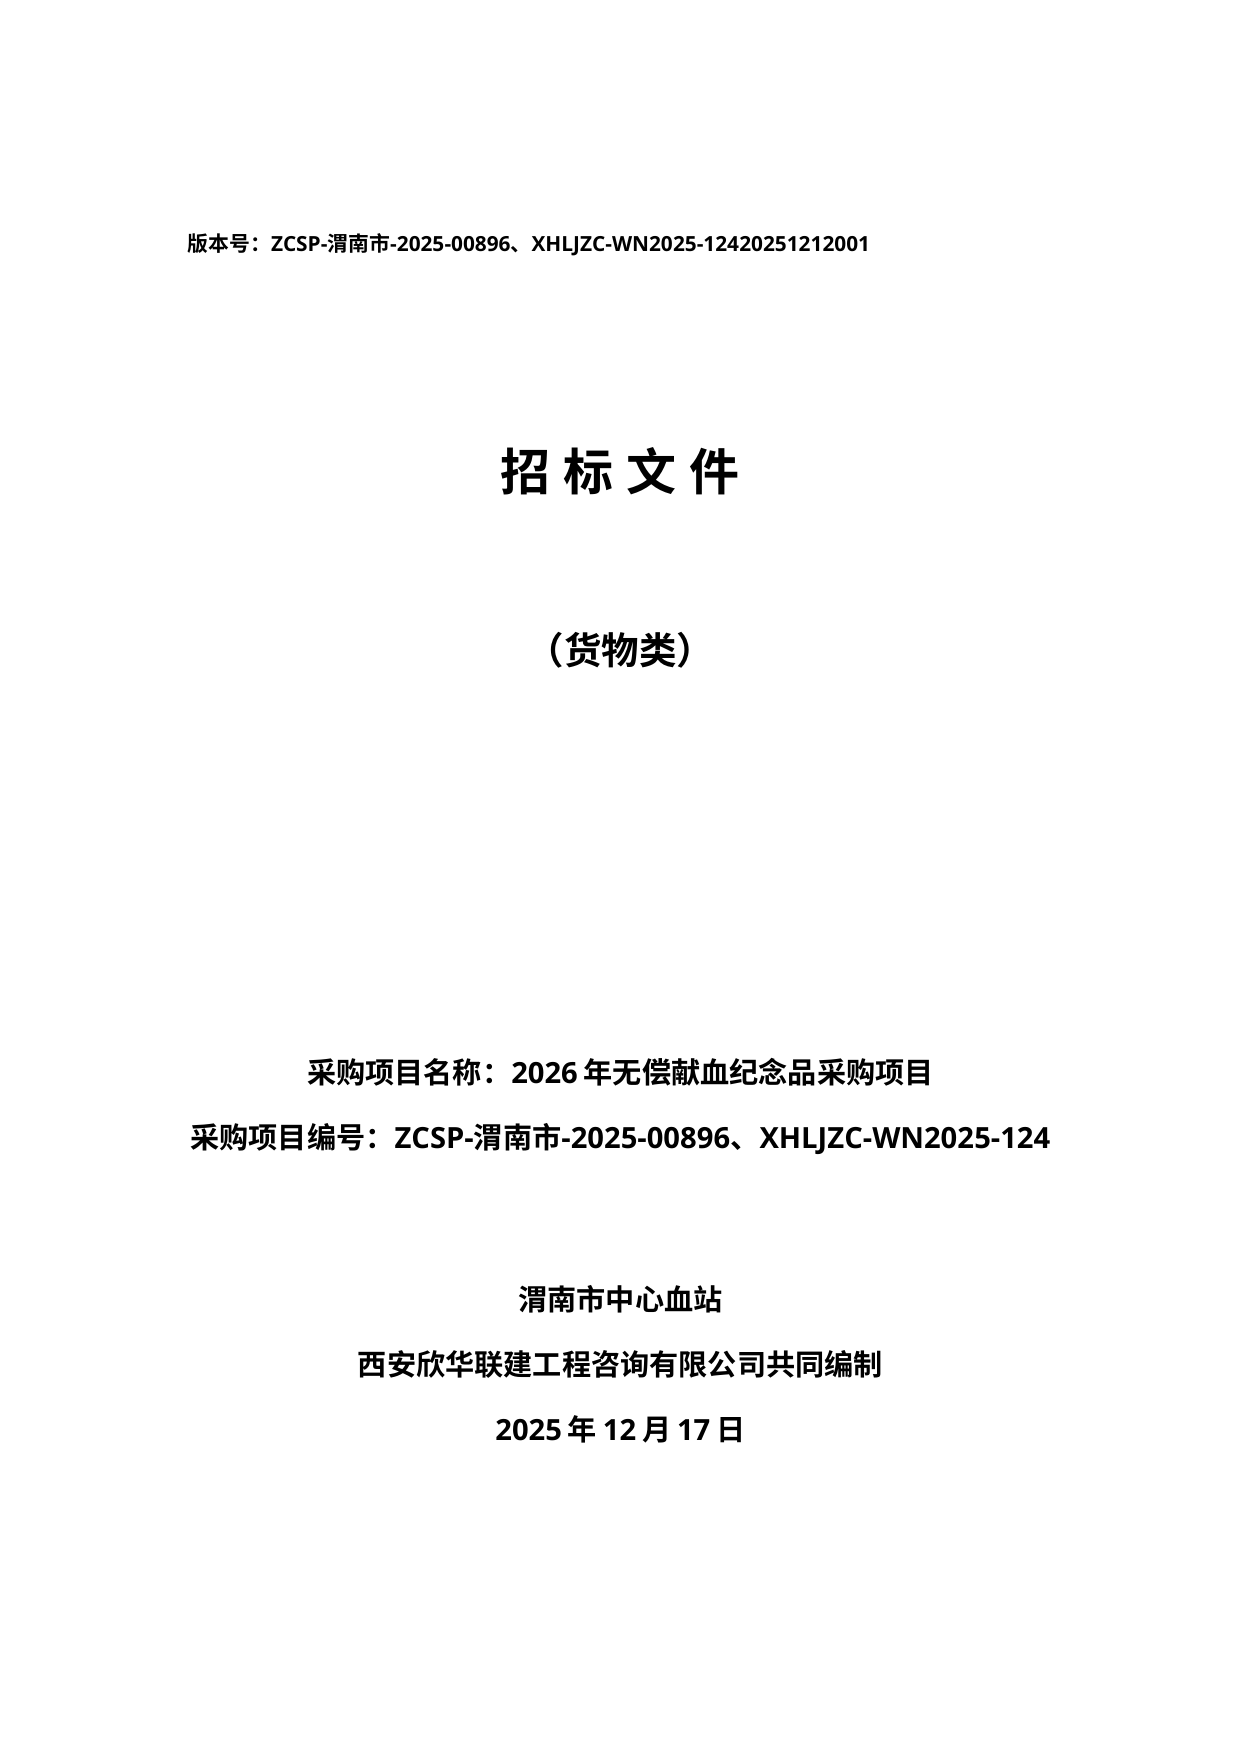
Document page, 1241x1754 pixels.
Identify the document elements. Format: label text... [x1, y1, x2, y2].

text 招 标 文 件 [187, 422, 1053, 617]
text 版本号：ZCSP-渭南市-2025-00896、XHLJZC-WN2025-12420251212001 [187, 227, 1053, 422]
text 采购项目编号：ZCSP-渭南市-2025-00896、XHLJZC-WN2025-124 [187, 1104, 1053, 1267]
text 2025年12月17日 [187, 1397, 1053, 1462]
text 渭南市中心血站 [187, 1267, 1053, 1332]
text 西安欣华联建工程咨询有限公司共同编制 [187, 1332, 1053, 1397]
text （货物类） [187, 617, 1053, 1039]
text 采购项目名称：2026年无偿献血纪念品采购项目 [187, 1039, 1053, 1104]
